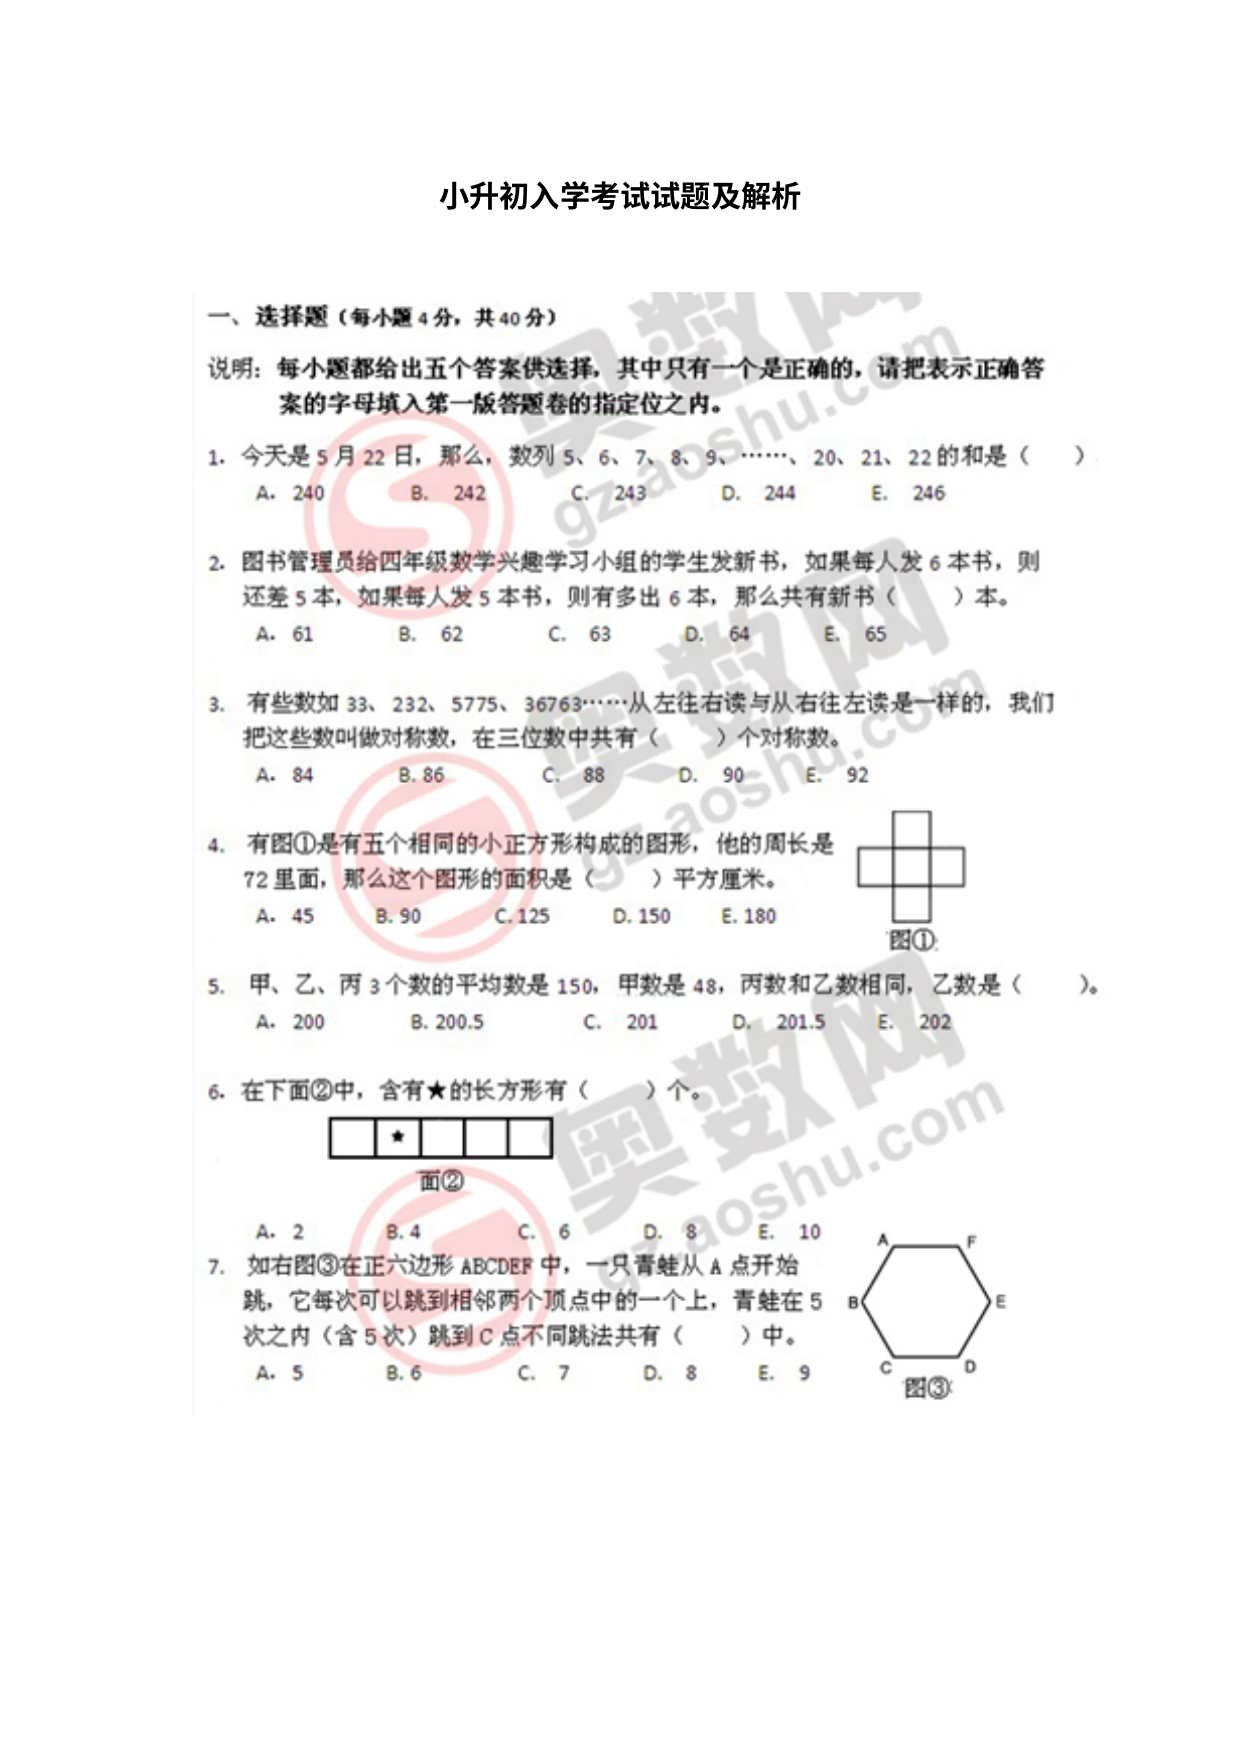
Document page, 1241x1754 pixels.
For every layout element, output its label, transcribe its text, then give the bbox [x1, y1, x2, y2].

text 小升初入学考试试题及解析 [187, 162, 1053, 227]
picture [187, 292, 1116, 1416]
